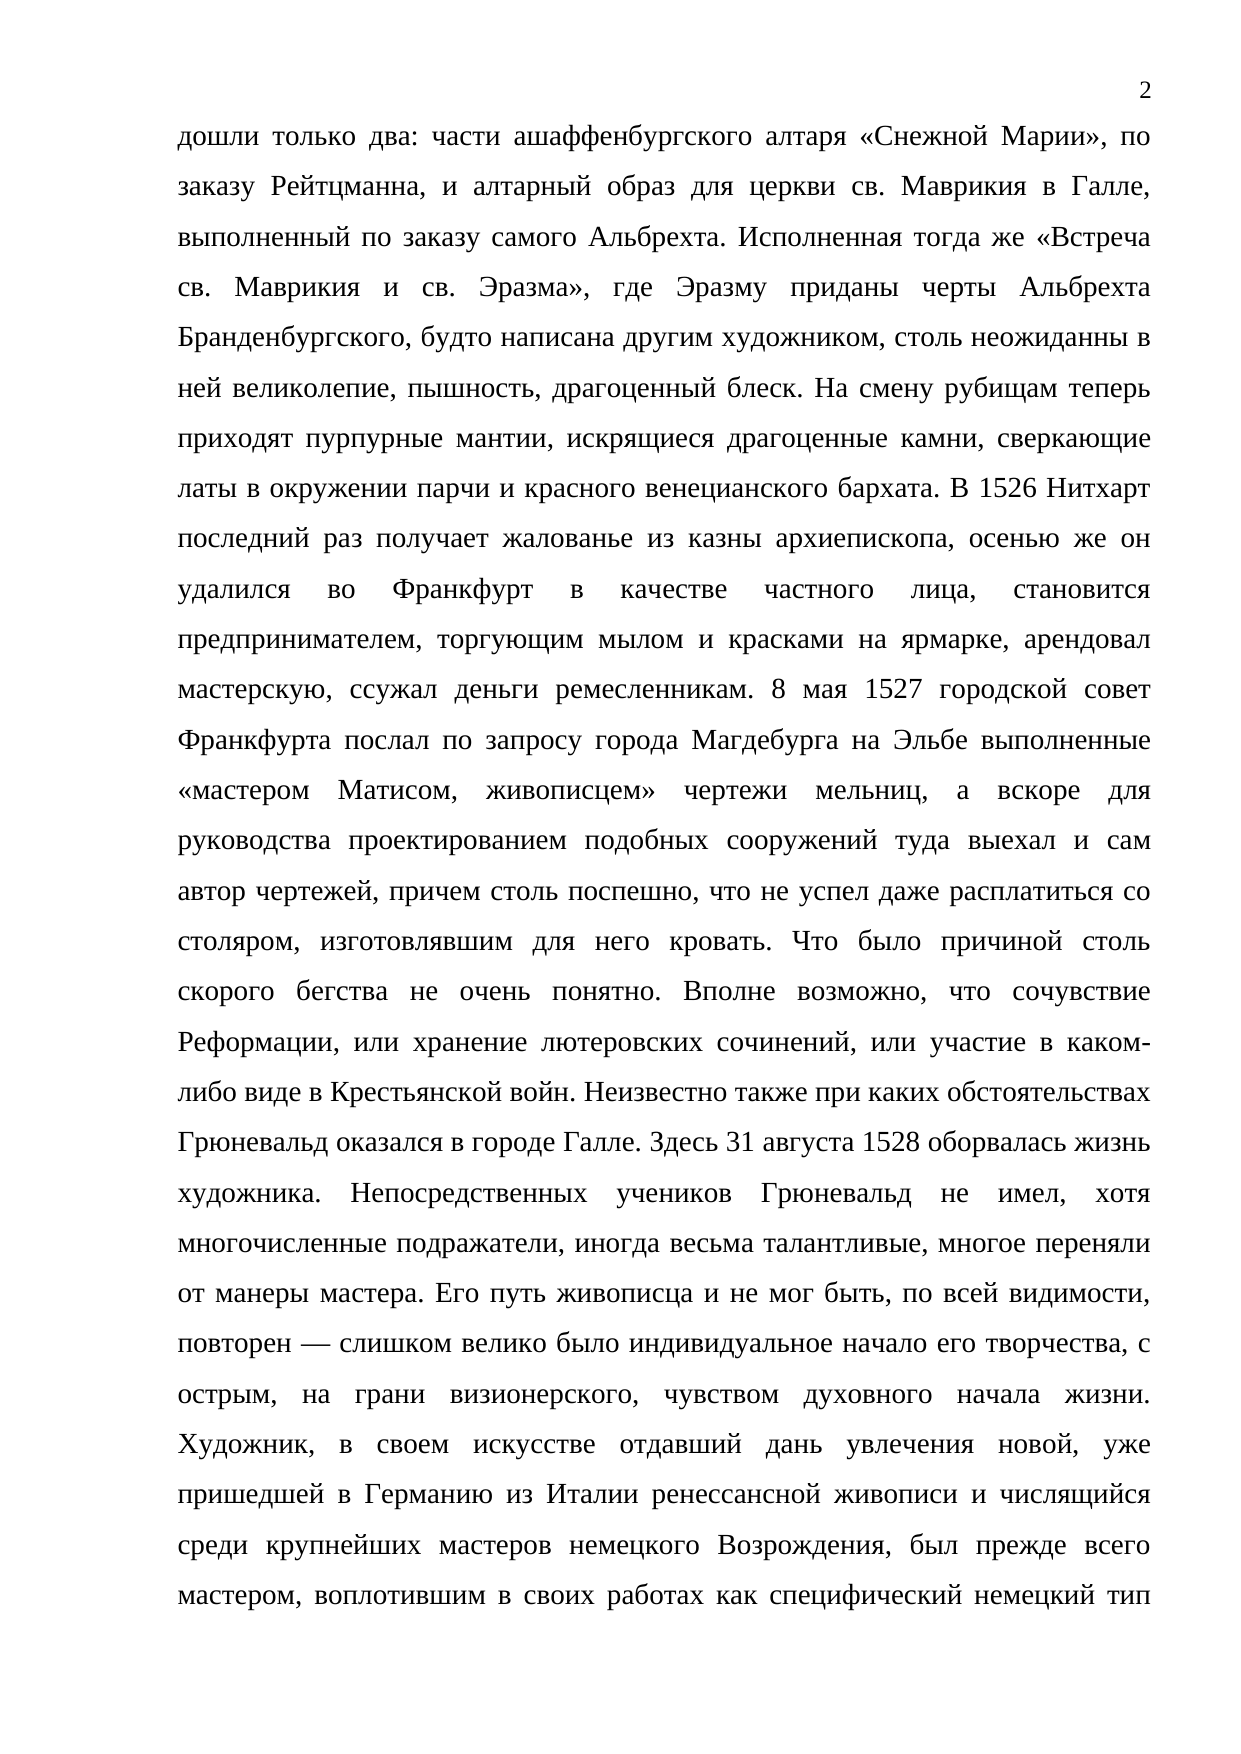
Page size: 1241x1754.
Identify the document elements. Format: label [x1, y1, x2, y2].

text [177, 118, 1152, 1611]
